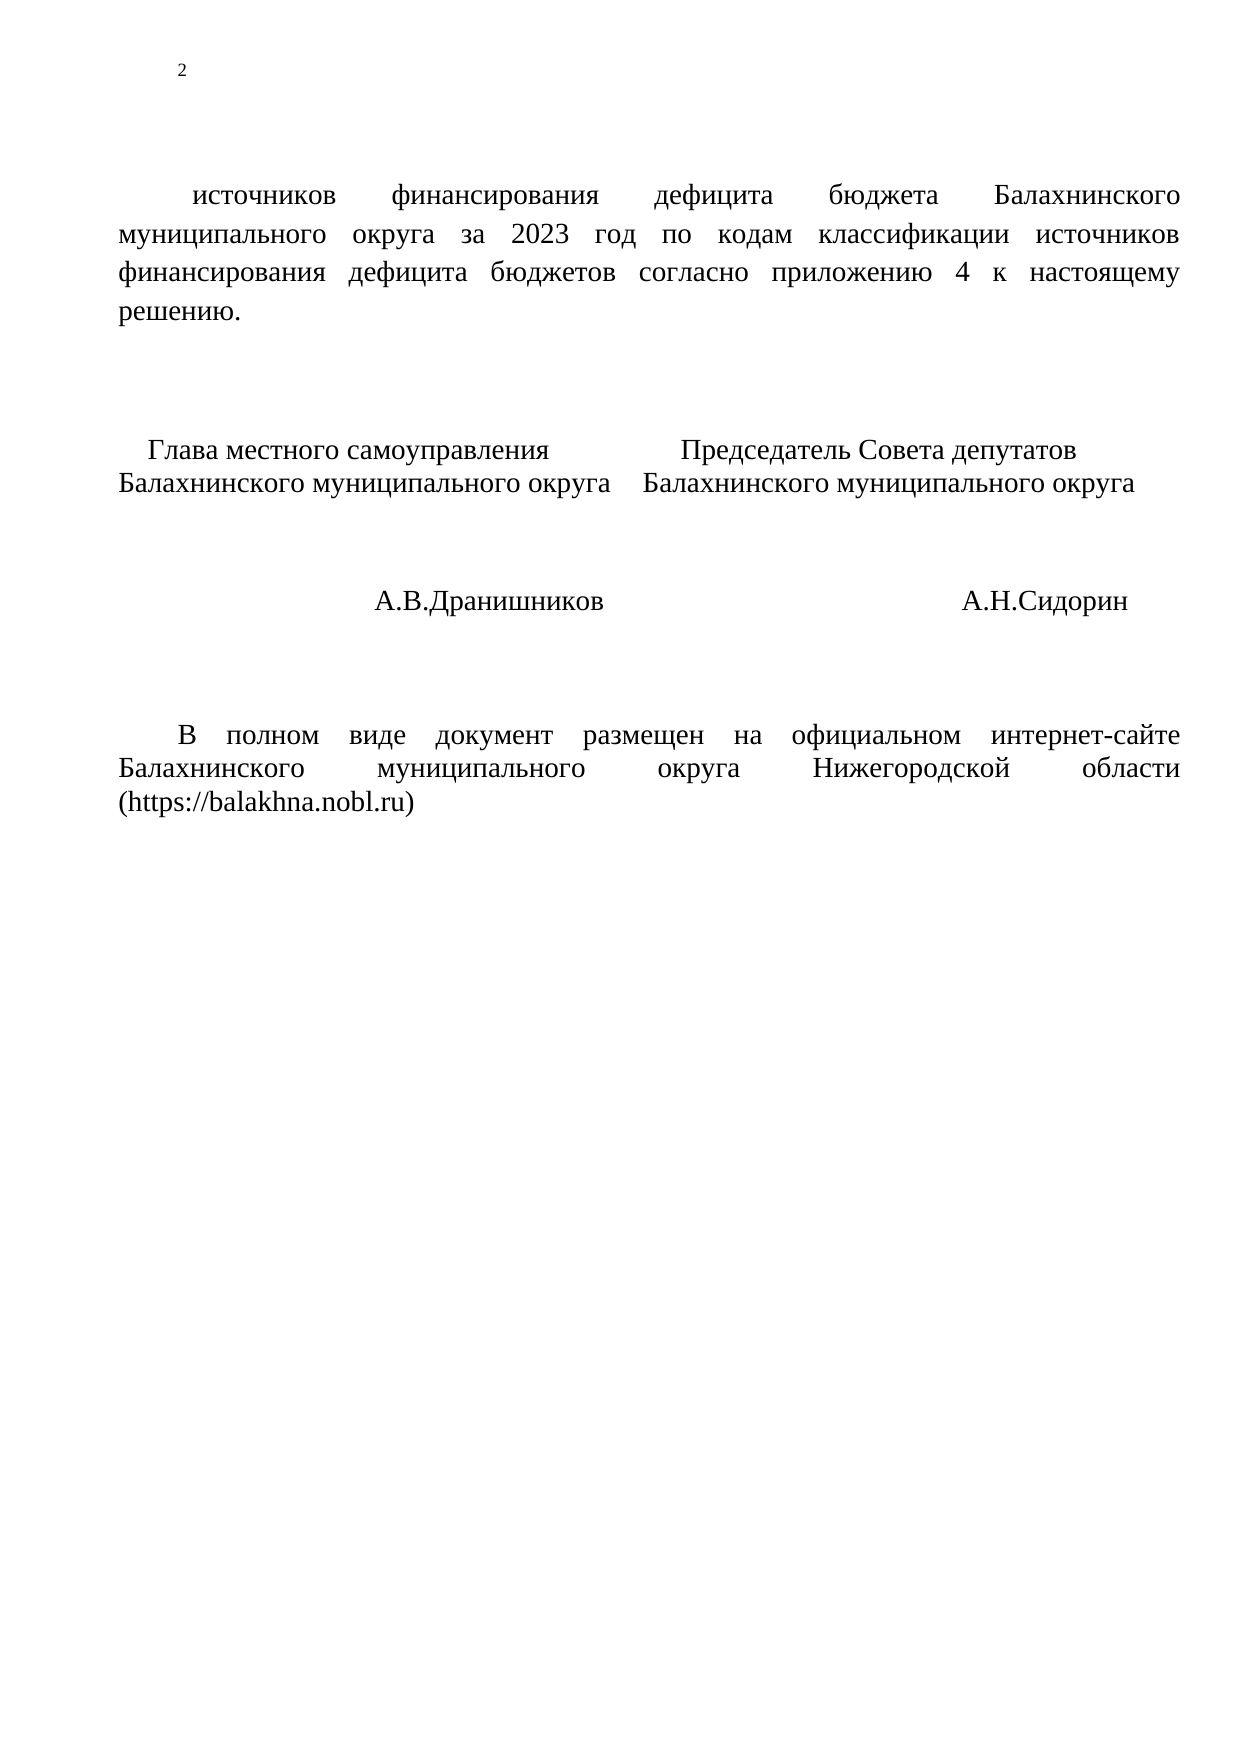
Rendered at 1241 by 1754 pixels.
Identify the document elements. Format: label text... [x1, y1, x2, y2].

text Балахнинского муниципального округа Балахнинского муниципального округа [118, 466, 1181, 499]
text В полном виде документ размещен на официальном интернет-сайте Балахнинского муниципального округа Нижегородской области (https://balakhna.nobl.ru) [118, 717, 1181, 818]
text Глава местного самоуправления Председатель Совета депутатов [118, 432, 1181, 466]
text источников финансирования дефицита бюджета Балахнинского муниципального округа за 2023 год по кодам классификации источников финансирования дефицита бюджетов согласно приложению 4 к настоящему решению. [118, 177, 1181, 326]
text А.В.Дранишников А.Н.Сидорин [118, 583, 1181, 616]
